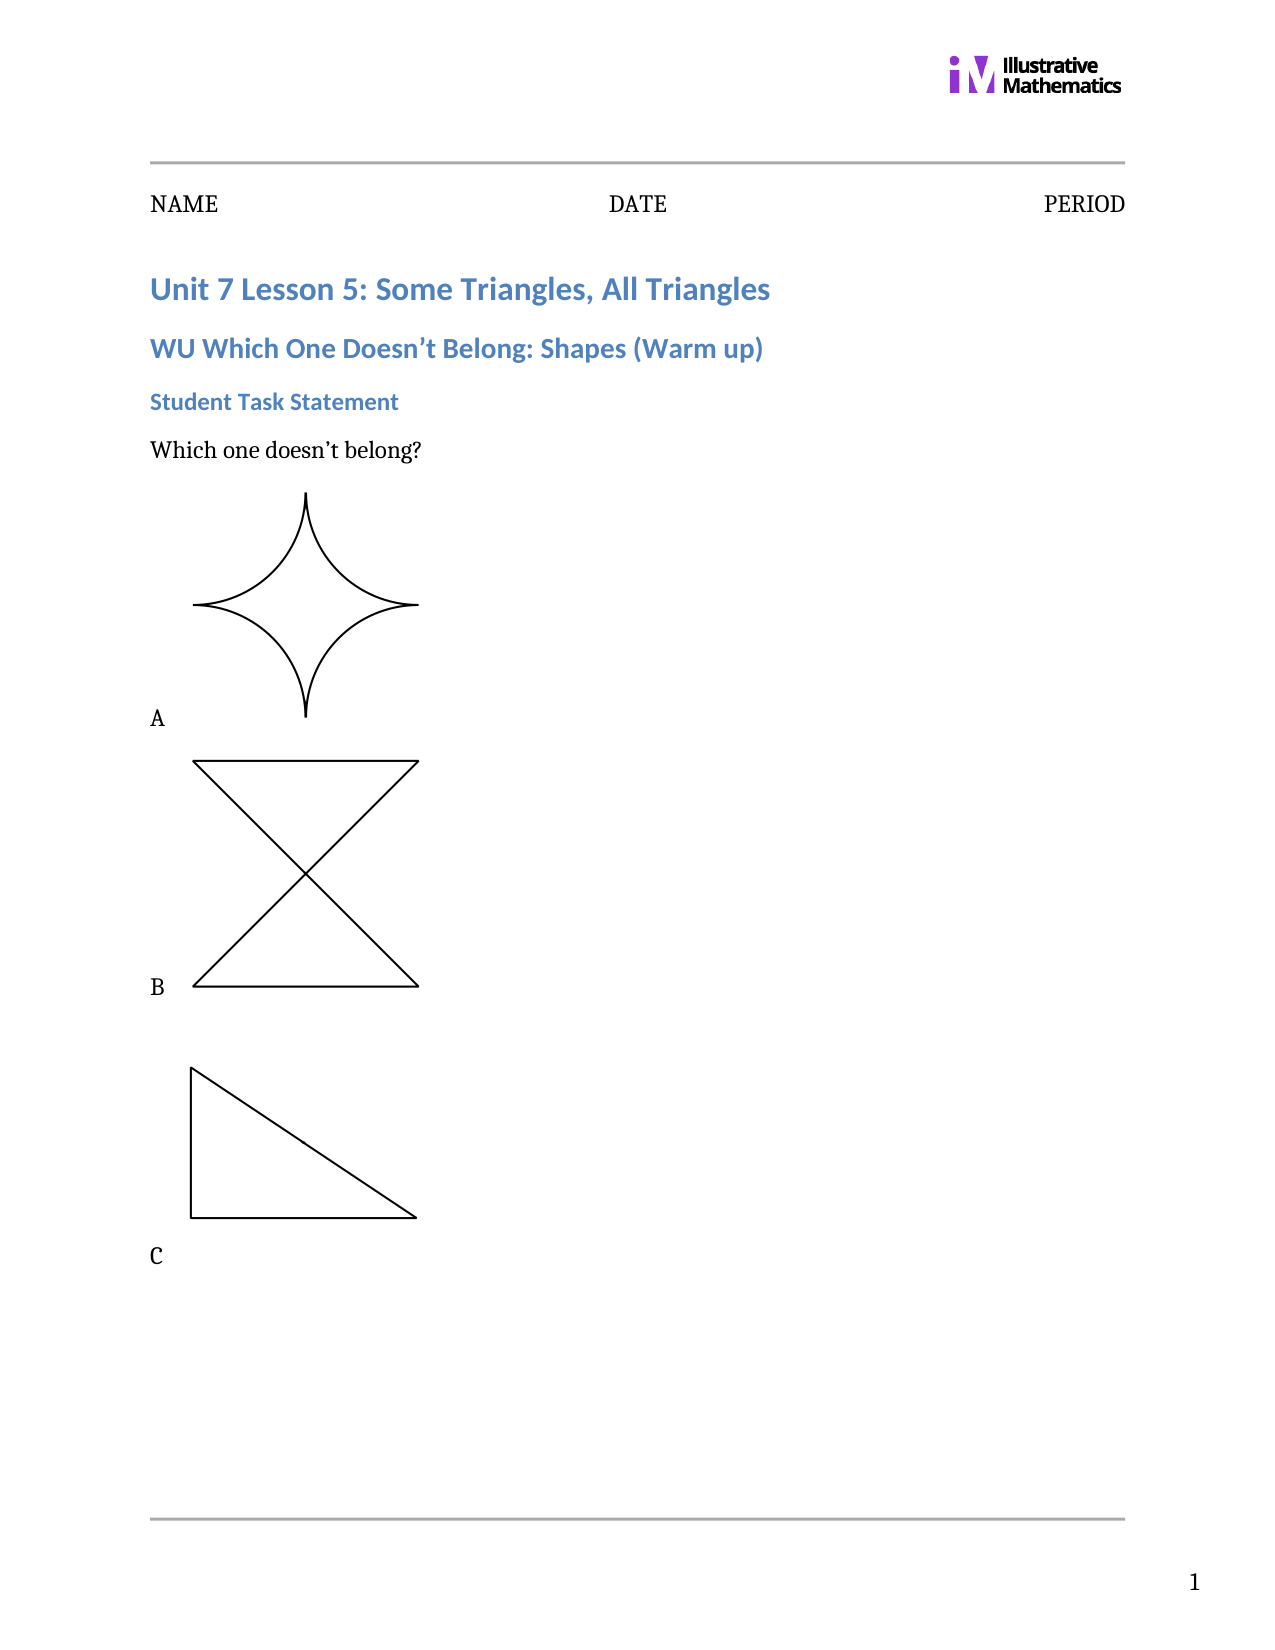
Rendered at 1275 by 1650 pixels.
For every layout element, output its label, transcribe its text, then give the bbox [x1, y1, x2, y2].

text Which one doesn’t belong? [150, 436, 1125, 464]
subtitle Unit 7 Lesson 5: Some Triangles, All Triangles [150, 268, 1125, 309]
picture [949, 55, 1121, 93]
text B [150, 752, 1125, 1002]
subtitle WU Which One Doesn’t Belong: Shapes (Warm up) [150, 330, 1125, 366]
picture [181, 1020, 426, 1265]
subtitle Student Task Statement [150, 386, 1125, 417]
text A [150, 483, 1125, 733]
picture [183, 483, 428, 727]
picture [183, 751, 428, 996]
text C [150, 1021, 1125, 1271]
